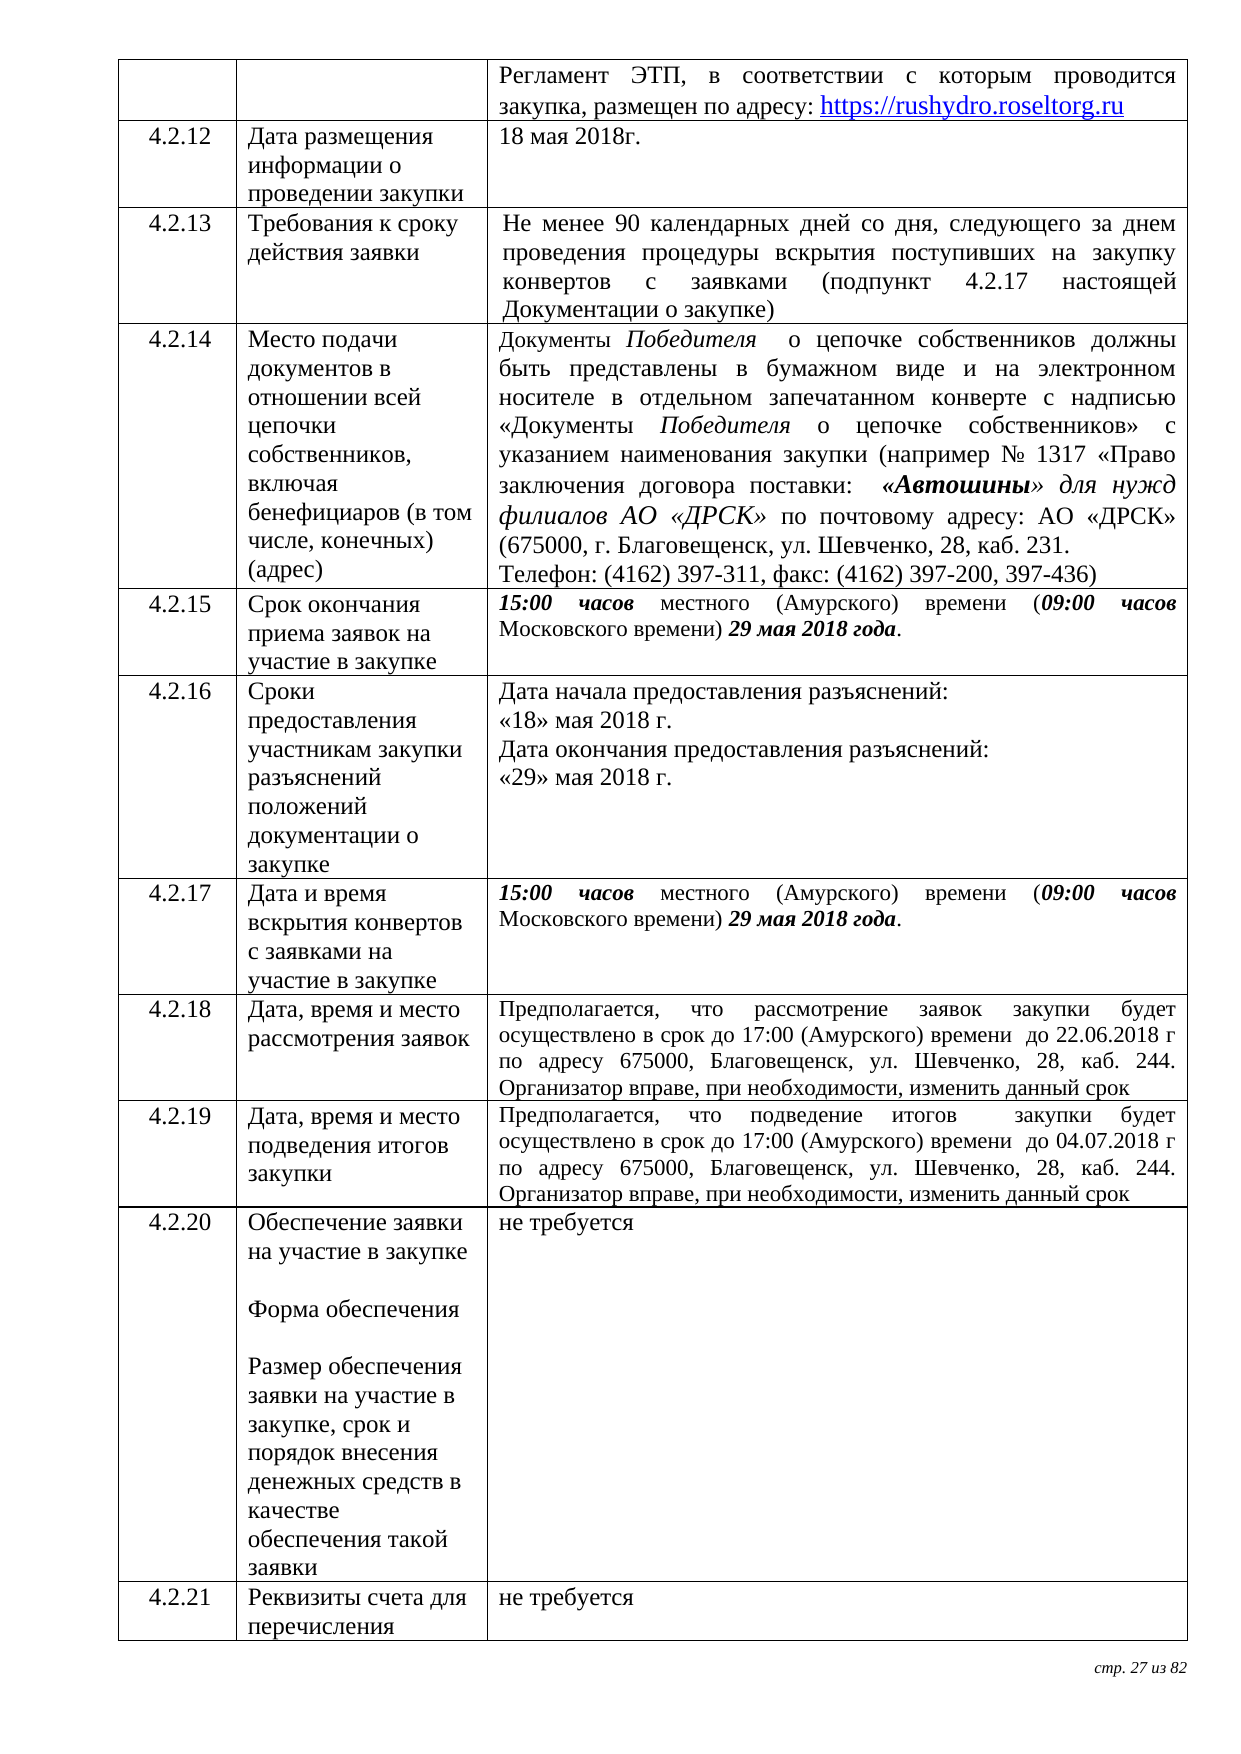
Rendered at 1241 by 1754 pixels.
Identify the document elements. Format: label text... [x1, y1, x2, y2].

table_cell не требуется [488, 1208, 1187, 1581]
table_cell Не менее 90 календарных дней со дня, следующего за днем проведения процедуры вскрытия поступивших на закупку конвертов с заявками (подпункт 4.2.17 настоящей Документации о закупке) [488, 208, 1187, 323]
table_cell 15:00 часов местного (Амурского) времени (09емьсот пятьдесят пять тысяч четырестадвести:00 часов Московского времени) 29 мая 2018 года. [488, 879, 1187, 993]
table_cell [119, 60, 236, 120]
table_cell [119, 589, 236, 675]
table_cell Дата, время и место подведения итогов закупки [237, 1101, 487, 1206]
table_cell Дата размещения информации о проведении закупки [237, 121, 487, 207]
table_cell [119, 121, 236, 207]
table_cell 18 мая 2018г. [488, 121, 1187, 207]
table_cell 15:00 часов местного (Амурского) времени (09емьсот пятьдесят пять тысяч четырестадвести:00 часов Московского времени) 29 мая 2018 года. [488, 589, 1187, 675]
table_cell [119, 1582, 236, 1640]
table_cell Сроки предоставления участникам закупки разъяснений положений документации о закупке [237, 676, 487, 877]
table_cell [237, 60, 487, 120]
table_cell не требуется [488, 1582, 1187, 1640]
table_cell Место подачи документов в отношении всей цепочки собственников, включая бенефициаров (в том числе, конечных) (адрес) [237, 324, 487, 588]
table_cell [119, 1101, 236, 1206]
table_cell Срок окончания приема заявок на участие в закупке [237, 589, 487, 675]
table_cell [119, 879, 236, 993]
table_cell Документы Победителя о цепочке собственников должны быть представлены в бумажном виде и на электронном носителе в отдельном запечатанном конверте с надписью «Документы Победителя о цепочке собственников» с указанием наименования закупки (например № 1317 «Право заключения договора поставки: «Автошины» для нужд филиалов АО «ДРСК» по почтовому адресу: АО «ДРСК» (675000, г. Благовещенск, ул. Шевченко, 28, каб. 231. Телефон: (4162) 397-311, факс: (4162) 397-200, 397-436) [488, 324, 1187, 588]
table_cell Дата начала предоставления разъяснений: «18» мая 2018 г. Дата окончания предоставления разъяснений: «29» мая 2018 г. [488, 676, 1187, 877]
table_cell [119, 676, 236, 877]
table_cell [119, 208, 236, 323]
table_cell Дата, время и место рассмотрения заявок [237, 995, 487, 1100]
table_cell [488, 60, 1187, 120]
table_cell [237, 1582, 487, 1640]
table_cell Предполагается, что рассмотрение заявок закупки будет осуществлено в срок до 17:00 (Амурского) времени до 22.06.2018 г по адресу 675000, Благовещенск, ул. Шевченко, 28, каб. 244. Организатор вправе, при необходимости, изменить данный срок [488, 995, 1187, 1100]
table_cell Предполагается, что подведение итогов закупки будет осуществлено в срок до 17:00 (Амурского) времени до 04.07.2018 г по адресу 675000, Благовещенск, ул. Шевченко, 28, каб. 244. Организатор вправе, при необходимости, изменить данный срок [488, 1101, 1187, 1206]
table_cell Обеспечение заявки на участие в закупке Форма обеспечения Размер обеспечения заявки на участие в закупке, срок и порядок внесения денежных средств в качестве обеспечения такой заявки [237, 1208, 487, 1581]
table_cell Дата и время вскрытия конвертов с заявками на участие в закупке [237, 879, 487, 993]
table_cell Требования к сроку действия заявки [237, 208, 487, 323]
table_cell [119, 324, 236, 588]
table_cell [119, 1208, 236, 1581]
table_cell [119, 995, 236, 1100]
